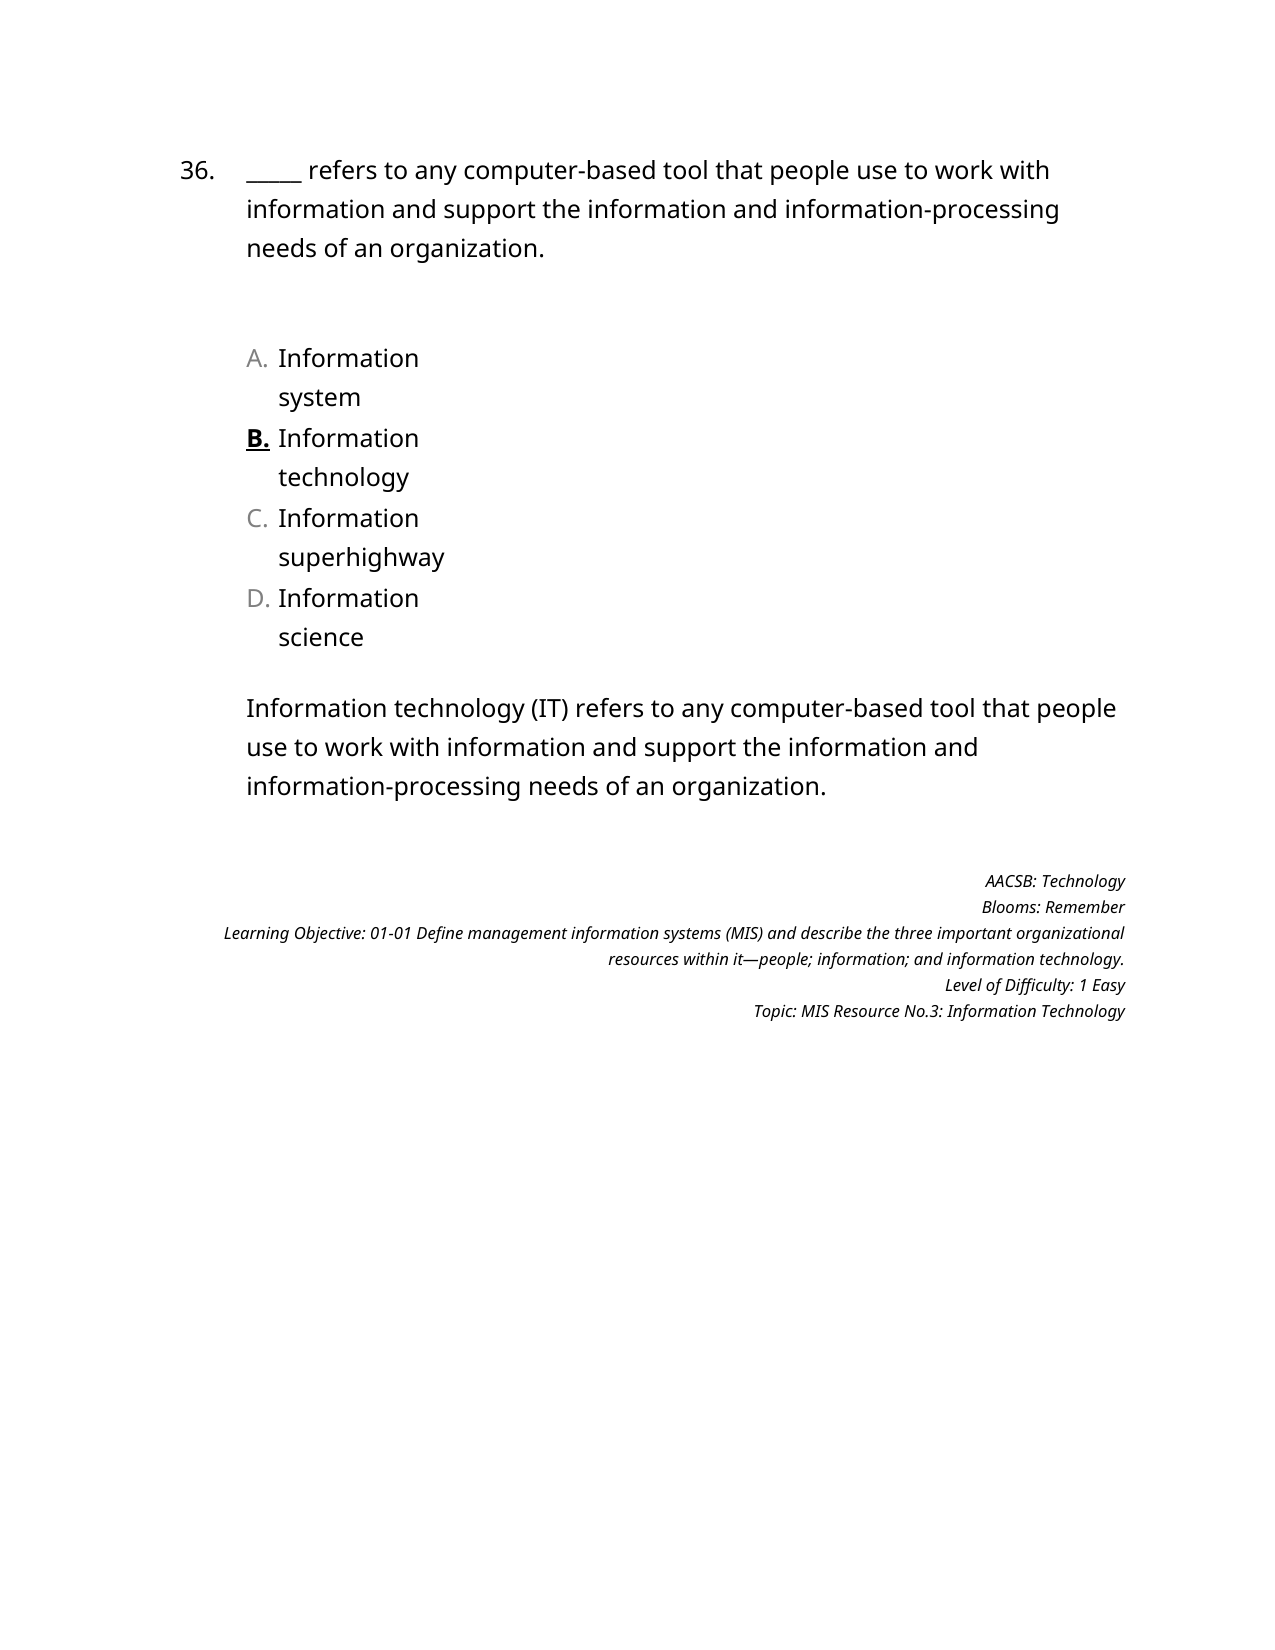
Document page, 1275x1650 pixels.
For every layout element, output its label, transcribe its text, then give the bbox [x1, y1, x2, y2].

table_header AACSB: Technology Blooms: Remember Learning Objective: 01-01 Define management information systems (MIS) and describe the three important organizational resources within it—people; information; and information technology. Level of Difficulty: 1 Easy Topic: MIS Resource No.3: Information Technology [180, 870, 1125, 1058]
table_header _____ refers to any computer-based tool that people use to work with information and support the information and information-processing needs of an organization. Information technology (IT) refers to any computer-based tool that people use to work with information and support the information and information-processing needs of an organization. [246, 153, 1125, 840]
table_header 36. [180, 153, 246, 840]
